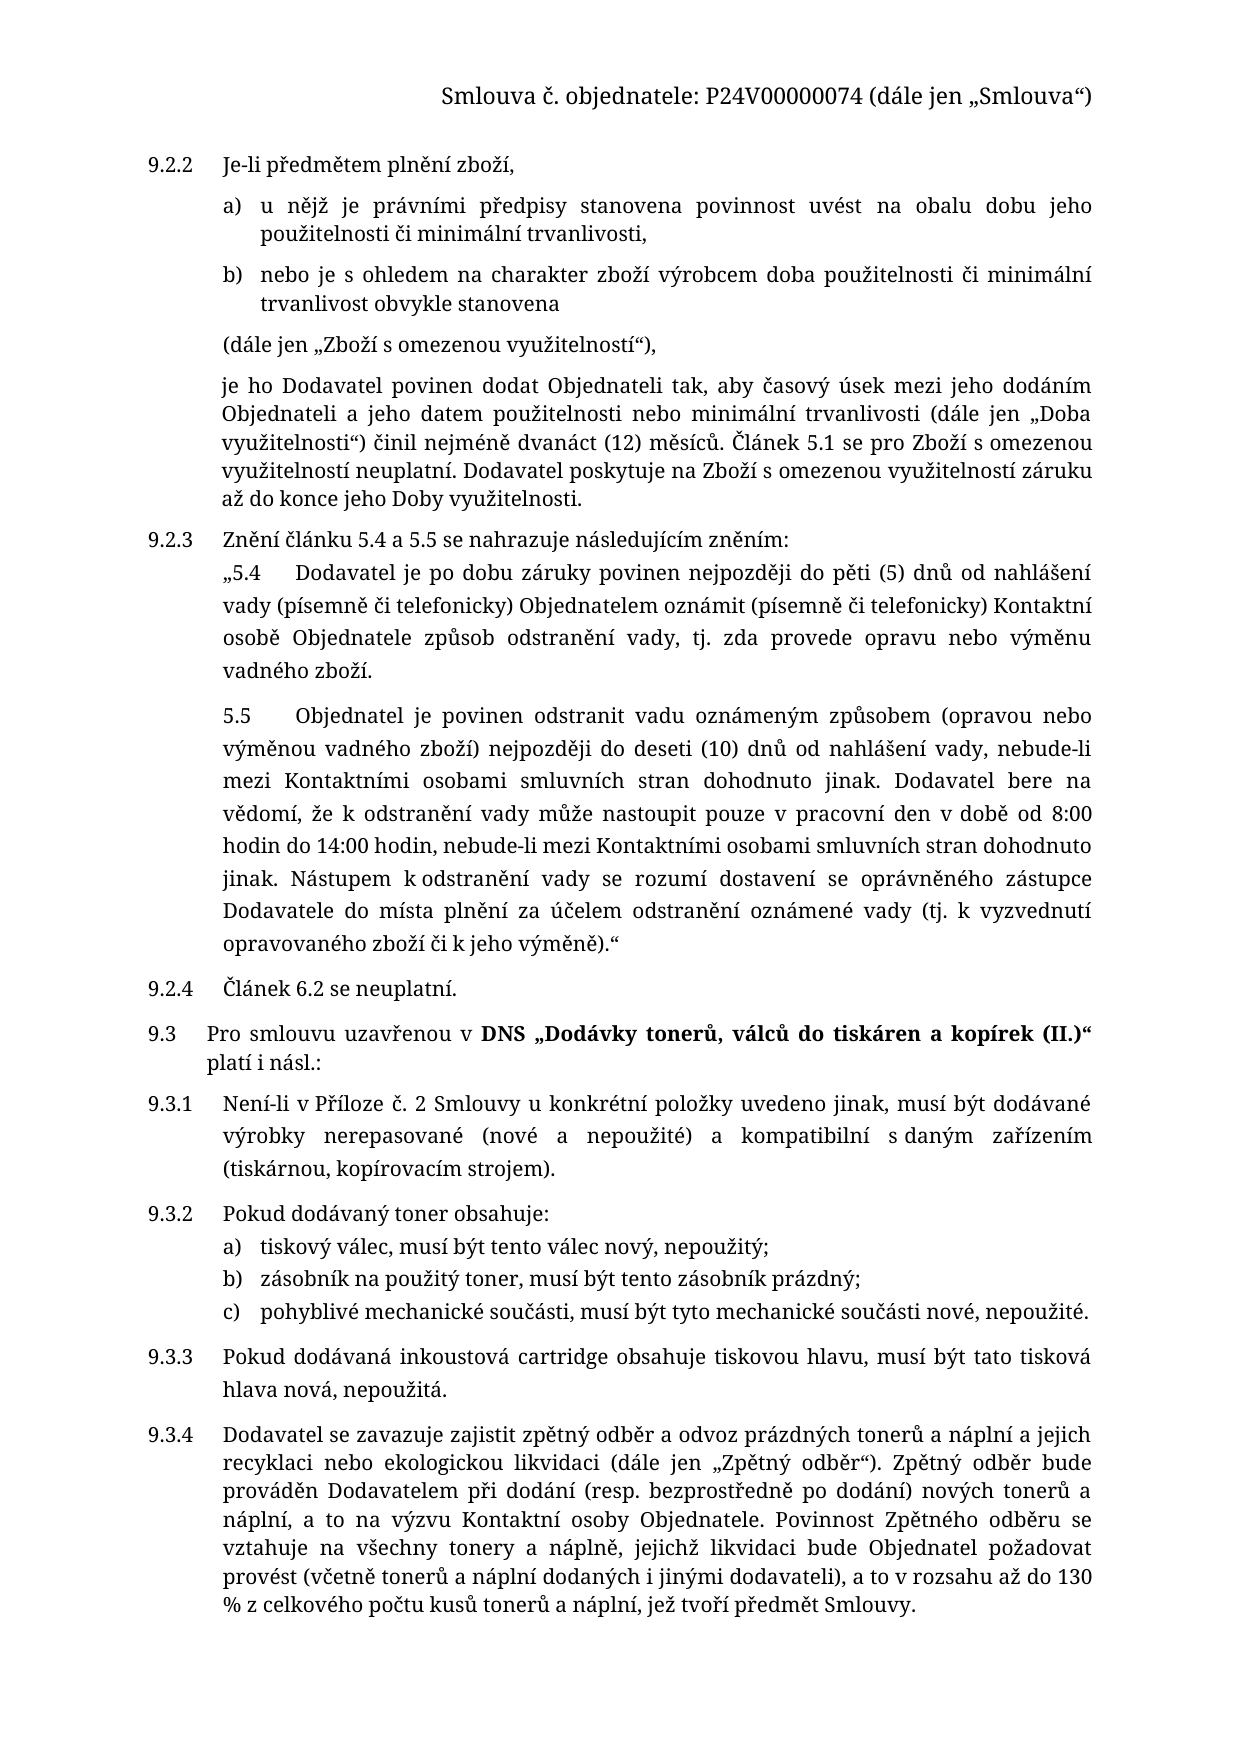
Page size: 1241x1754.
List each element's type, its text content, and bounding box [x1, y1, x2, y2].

text je ho Dodavatel povinen dodat Objednateli tak, aby časový úsek mezi jeho dodáním Objednateli a jeho datem použitelnosti nebo minimální trvanlivosti (dále jen „Doba využitelnosti“) činil nejméně dvanáct (12) měsíců. Článek 5.1 se pro Zboží s omezenou využitelností neuplatní. Dodavatel poskytuje na Zboží s omezenou využitelností záruku až do konce jeho Doby využitelnosti. [221, 371, 1093, 513]
list Je-li předmětem plnění zboží, [148, 150, 1093, 179]
list zásobník na použitý toner, musí být tento zásobník prázdný; [223, 1264, 1093, 1293]
list „5.4 Dodavatel je po dobu záruky povinen nejpozději do pěti (5) dnů od nahlášení vady (písemně či telefonicky) Objednatelem oznámit (písemně či telefonicky) Kontaktní osobě Objednatele způsob odstranění vady, tj. zda provede opravu nebo výměnu vadného zboží. [223, 558, 1093, 684]
list Pokud dodávaná inkoustová cartridge obsahuje tiskovou hlavu, musí být tato tisková hlava nová, nepoužitá. [148, 1342, 1093, 1403]
text (dále jen „Zboží s omezenou využitelností“), [223, 330, 1093, 358]
list Dodavatel se zavazuje zajistit zpětný odběr a odvoz prázdných tonerů a náplní a jejich recyklaci nebo ekologickou likvidaci (dále jen „Zpětný odběr“). Zpětný odběr bude prováděn Dodavatelem při dodání (resp. bezprostředně po dodání) nových tonerů a náplní, a to na výzvu Kontaktní osoby Objednatele. Povinnost Zpětného odběru se vztahuje na všechny tonery a náplně, jejichž likvidaci bude Objednatel požadovat provést (včetně tonerů a náplní dodaných i jinými dodavateli), a to v rozsahu až do 130 % z celkového počtu kusů tonerů a náplní, jež tvoří předmět Smlouvy. [148, 1420, 1093, 1619]
list Pro smlouvu uzavřenou v DNS „Dodávky tonerů, válců do tiskáren a kopírek (II.)“ platí i násl.: [148, 1019, 1093, 1076]
list u nějž je právními předpisy stanovena povinnost uvést na obalu dobu jeho použitelnosti či minimální trvanlivosti, [223, 191, 1093, 248]
list Pokud dodávaný toner obsahuje: [148, 1199, 1093, 1228]
list Znění článku 5.4 a 5.5 se nahrazuje následujícím zněním: [148, 526, 1093, 554]
list Není-li v Příloze č. 2 Smlouvy u konkrétní položky uvedeno jinak, musí být dodávané výrobky nerepasované (nové a nepoužité) a kompatibilní s daným zařízením (tiskárnou, kopírovacím strojem). [148, 1089, 1093, 1182]
list nebo je s ohledem na charakter zboží výrobcem doba použitelnosti či minimální trvanlivost obvykle stanovena [223, 261, 1093, 317]
list pohyblivé mechanické součásti, musí být tyto mechanické součásti nové, nepoužité. [223, 1297, 1093, 1325]
list tiskový válec, musí být tento válec nový, nepoužitý; [223, 1232, 1093, 1260]
list Článek 6.2 se neuplatní. [148, 974, 1093, 1003]
list 5.5 Objednatel je povinen odstranit vadu oznámeným způsobem (opravou nebo výměnou vadného zboží) nejpozději do deseti (10) dnů od nahlášení vady, nebude-li mezi Kontaktními osobami smluvních stran dohodnuto jinak. Dodavatel bere na vědomí, že k odstranění vady může nastoupit pouze v pracovní den v době od 8:00 hodin do 14:00 hodin, nebude-li mezi Kontaktními osobami smluvních stran dohodnuto jinak. Nástupem k odstranění vady se rozumí dostavení se oprávněného zástupce Dodavatele do místa plnění za účelem odstranění oznámené vady (tj. k vyzvednutí opravovaného zboží či k jeho výměně).“ [223, 701, 1093, 958]
